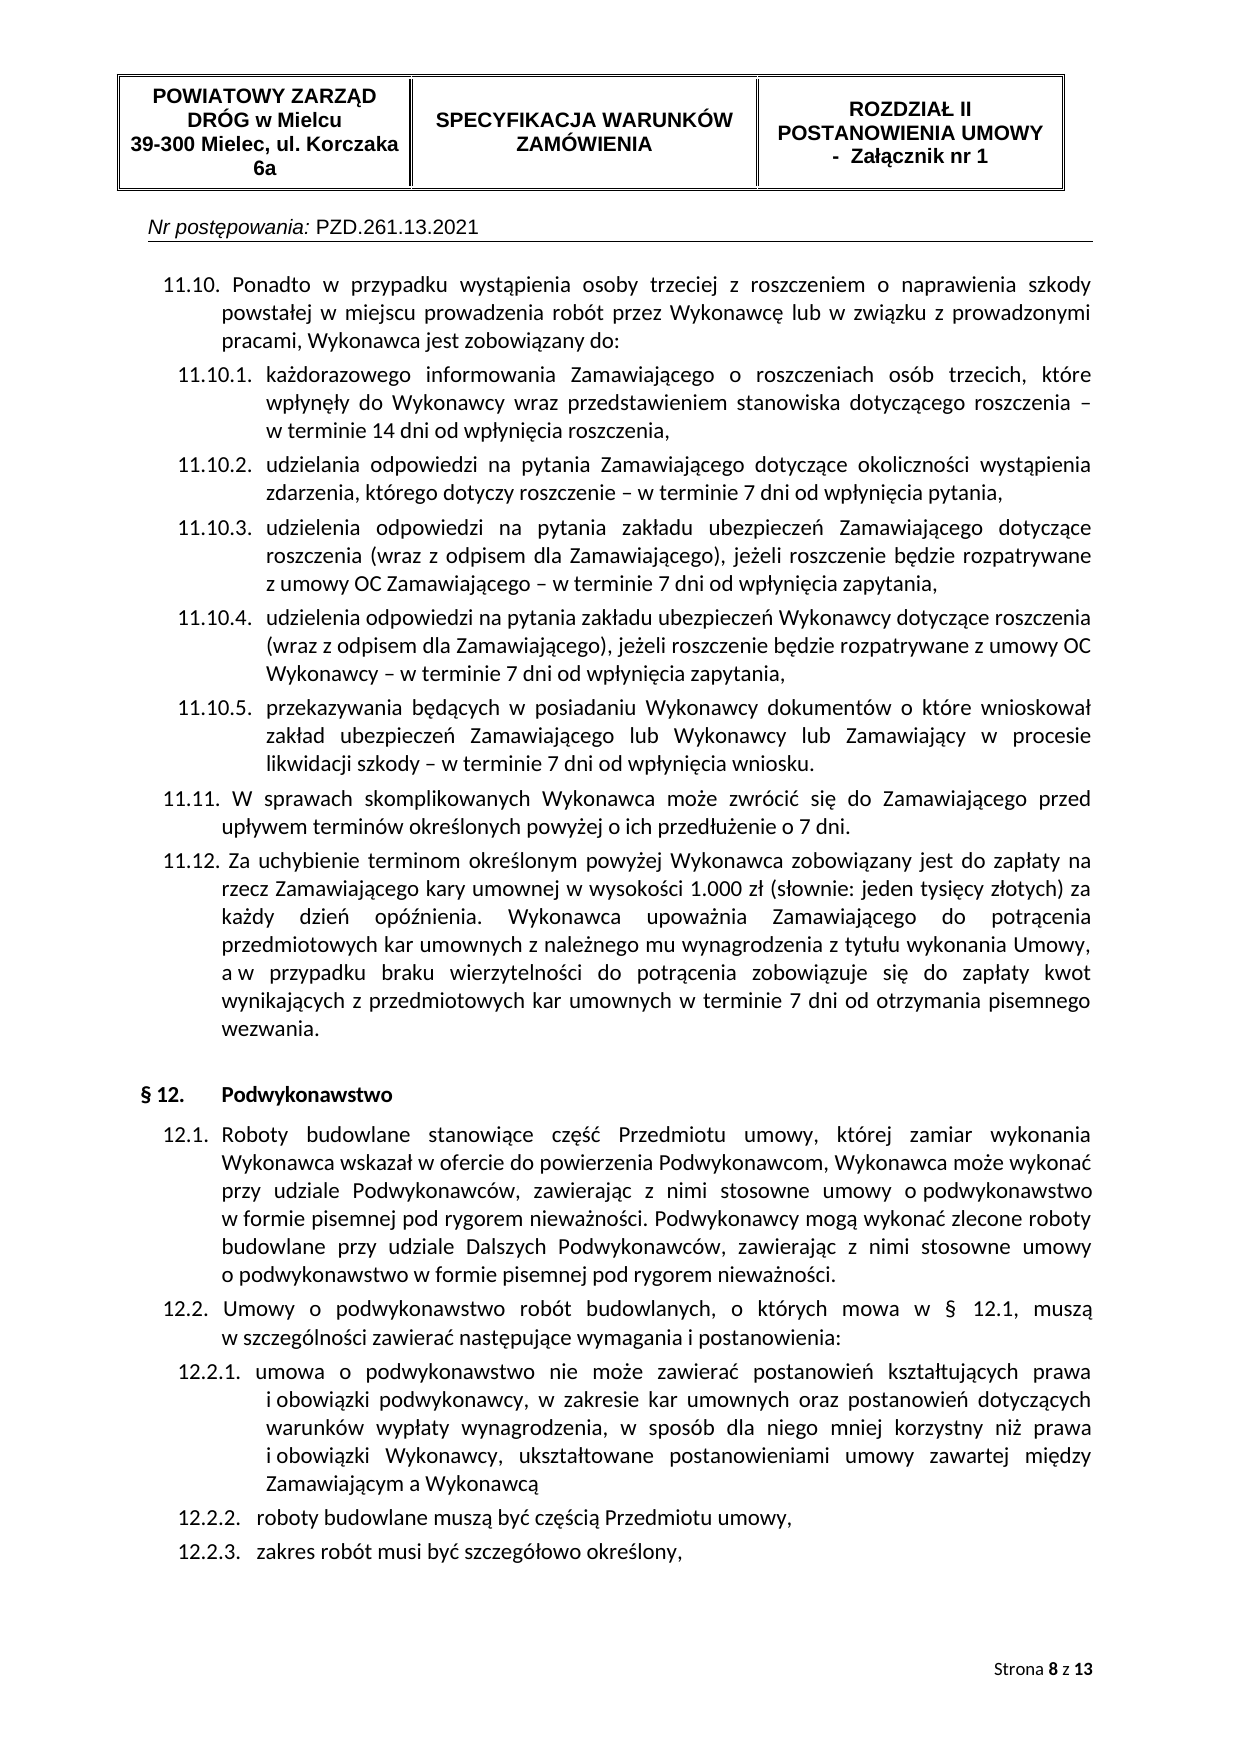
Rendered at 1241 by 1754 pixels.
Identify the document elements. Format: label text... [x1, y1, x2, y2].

text 12.2.3. zakres robót musi być szczegółowo określony, [177, 1537, 1093, 1566]
list 12.2. Umowy o podwykonawstwo robót budowlanych, o których mowa w § 12.1, muszą w szczególności zawierać następujące wymagania i postanowienia: [162, 1294, 1093, 1351]
subtitle 11.12. Za uchybienie terminom określonym powyżej Wykonawca zobowiązany jest do zapłaty na rzecz Zamawiającego kary umownej w wysokości 1.000 zł (słownie: jeden tysięcy złotych) za każdy dzień opóźnienia. Wykonawca upoważnia Zamawiającego do potrącenia przedmiotowych kar umownych z należnego mu wynagrodzenia z tytułu wykonania Umowy, a w przypadku braku wierzytelności do potrącenia zobowiązuje się do zapłaty kwot wynikających z przedmiotowych kar umownych w terminie 7 dni od otrzymania pisemnego wezwania. [162, 846, 1093, 1042]
list Podwykonawstwo [162, 1080, 1093, 1108]
subtitle udzielenia odpowiedzi na pytania zakładu ubezpieczeń Zamawiającego dotyczące roszczenia (wraz z odpisem dla Zamawiającego), jeżeli roszczenie będzie rozpatrywane z umowy OC Zamawiającego – w terminie 7 dni od wpłynięcia zapytania, [177, 513, 1093, 597]
text 12.2.1. umowa o podwykonawstwo nie może zawierać postanowień kształtujących prawa i obowiązki podwykonawcy, w zakresie kar umownych oraz postanowień dotyczących warunków wypłaty wynagrodzenia, w sposób dla niego mniej korzystny niż prawa i obowiązki Wykonawcy, ukształtowane postanowieniami umowy zawartej między Zamawiającym a Wykonawcą [177, 1357, 1093, 1497]
subtitle 11.11. W sprawach skomplikowanych Wykonawca może zwrócić się do Zamawiającego przed upływem terminów określonych powyżej o ich przedłużenie o 7 dni. [162, 784, 1093, 840]
subtitle udzielania odpowiedzi na pytania Zamawiającego dotyczące okoliczności wystąpienia zdarzenia, którego dotyczy roszczenie – w terminie 7 dni od wpłynięcia pytania, [177, 451, 1093, 507]
subtitle przekazywania będących w posiadaniu Wykonawcy dokumentów o które wnioskował zakład ubezpieczeń Zamawiającego lub Wykonawcy lub Zamawiający w procesie likwidacji szkody – w terminie 7 dni od wpłynięcia wniosku. [177, 693, 1093, 777]
subtitle udzielenia odpowiedzi na pytania zakładu ubezpieczeń Wykonawcy dotyczące roszczenia (wraz z odpisem dla Zamawiającego), jeżeli roszczenie będzie rozpatrywane z umowy OC Wykonawcy – w terminie 7 dni od wpłynięcia zapytania, [177, 603, 1093, 687]
list Roboty budowlane stanowiące część Przedmiotu umowy, której zamiar wykonania Wykonawca wskazał w ofercie do powierzenia Podwykonawcom, Wykonawca może wykonać przy udziale Podwykonawców, zawierając z nimi stosowne umowy o podwykonawstwo w formie pisemnej pod rygorem nieważności. Podwykonawcy mogą wykonać zlecone roboty budowlane przy udziale Dalszych Podwykonawców, zawierając z nimi stosowne umowy o podwykonawstwo w formie pisemnej pod rygorem nieważności. [162, 1120, 1093, 1288]
subtitle każdorazowego informowania Zamawiającego o roszczeniach osób trzecich, które wpłynęły do Wykonawcy wraz przedstawieniem stanowiska dotyczącego roszczenia – w terminie 14 dni od wpłynięcia roszczenia, [177, 360, 1093, 444]
text 12.2.2. roboty budowlane muszą być częścią Przedmiotu umowy, [177, 1503, 1093, 1531]
subtitle 11.10. Ponadto w przypadku wystąpienia osoby trzeciej z roszczeniem o naprawienia szkody powstałej w miejscu prowadzenia robót przez Wykonawcę lub w związku z prowadzonymi pracami, Wykonawca jest zobowiązany do: [162, 270, 1093, 354]
